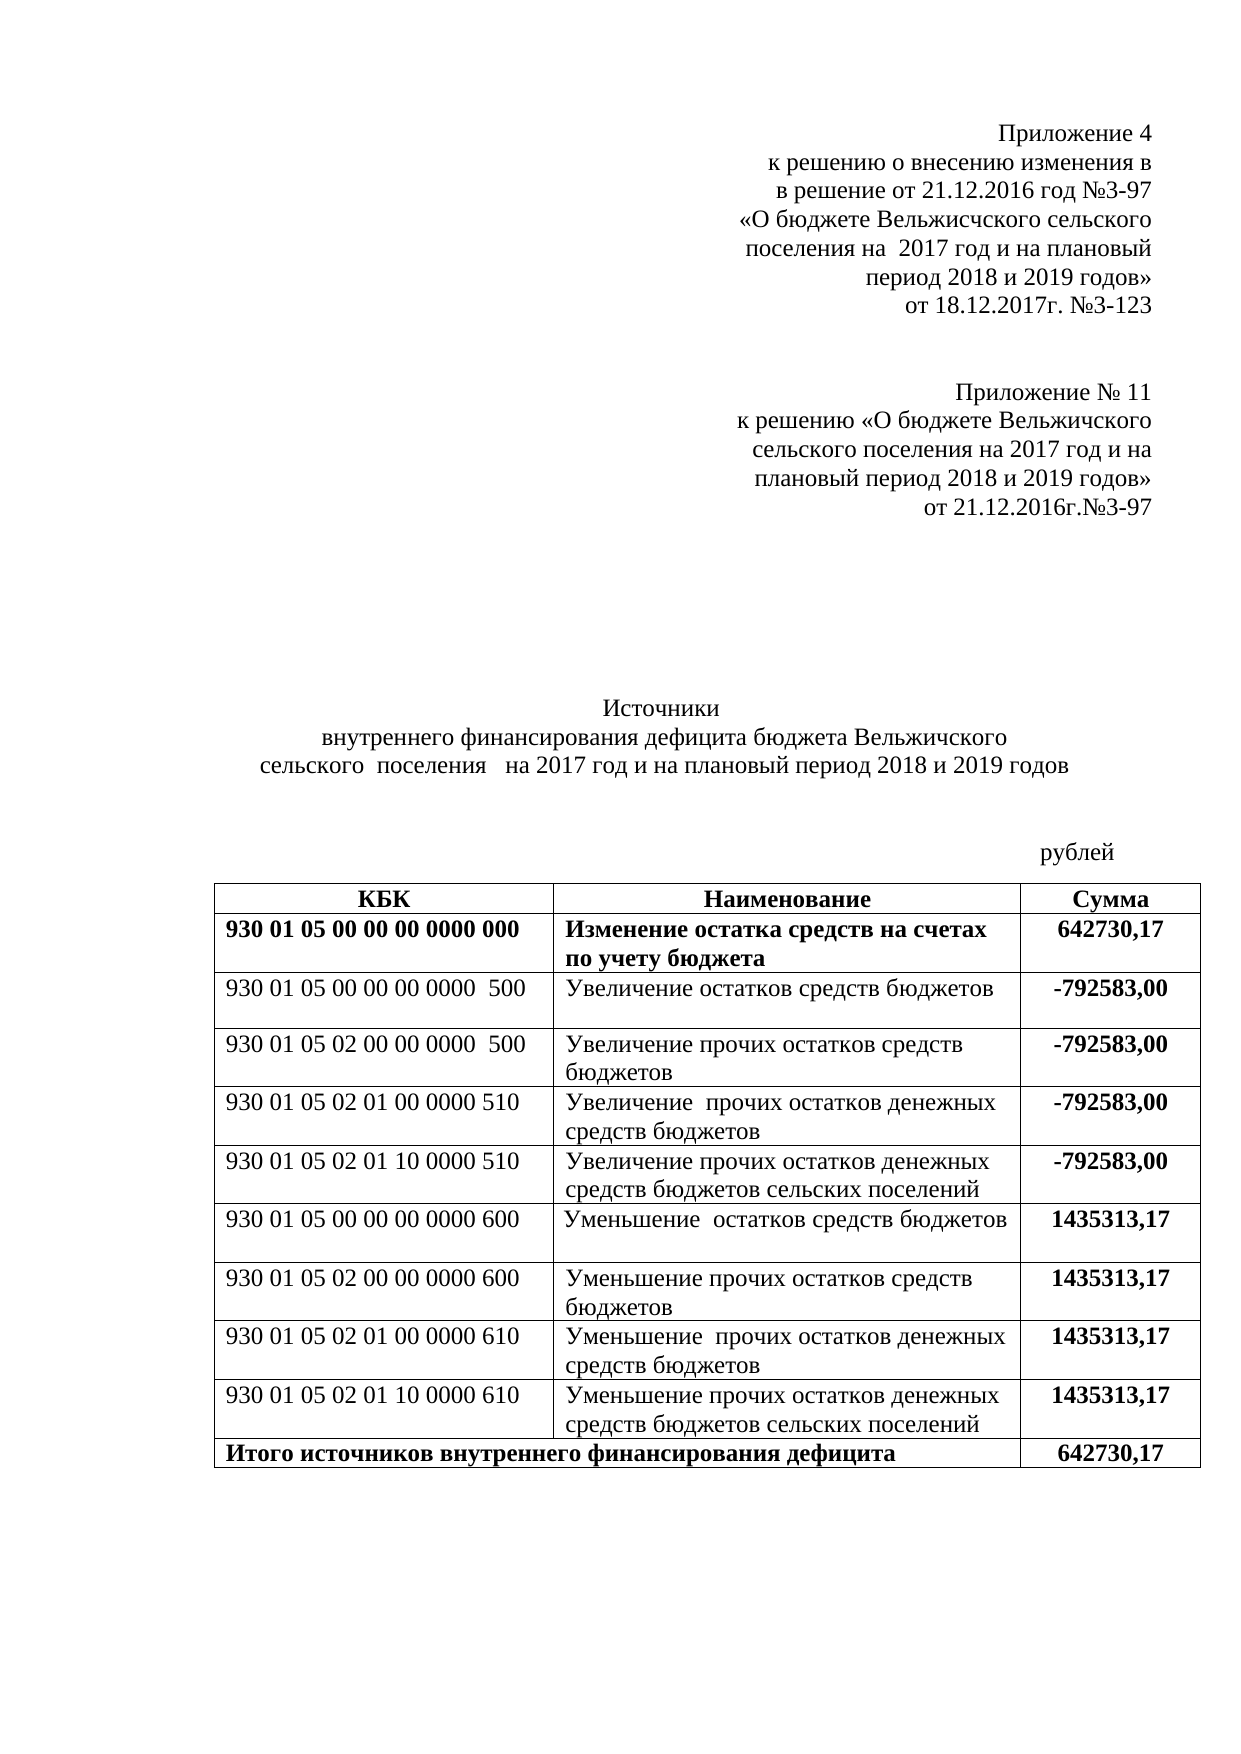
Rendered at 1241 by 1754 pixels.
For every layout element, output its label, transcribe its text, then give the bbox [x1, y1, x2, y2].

table_header КБК [215, 884, 553, 913]
text Приложение № 11 [177, 377, 1152, 406]
table_cell -792583,00 [1021, 1146, 1200, 1203]
table_cell 930 01 05 02 00 00 0000 500 [215, 1029, 553, 1086]
text Источники [177, 693, 1152, 722]
text сельского поселения на 2017 год и на [177, 434, 1152, 463]
table_cell Изменение остатка средств на счетах по учету бюджета [554, 914, 1020, 972]
table_cell -792583,00 [1021, 1029, 1200, 1086]
table_cell 930 01 05 00 00 00 0000 000 [215, 914, 553, 972]
text к решению «О бюджете Вельжичского [177, 406, 1152, 434]
text период 2018 и 2019 годов» [177, 262, 1152, 291]
table_cell 930 01 05 02 00 00 0000 600 [215, 1263, 553, 1320]
table_cell 930 01 05 02 01 00 0000 610 [215, 1321, 553, 1379]
table_cell 930 01 05 02 01 10 0000 610 [215, 1380, 553, 1437]
table_cell 1435313,17 [1021, 1321, 1200, 1379]
table_cell 642730,17 [1021, 1439, 1200, 1467]
table_cell Уменьшение остатков средств бюджетов [554, 1204, 1020, 1262]
text поселения на 2017 год и на плановый [177, 233, 1152, 262]
text сельского поселения на 2017 год и на плановый период 2018 и 2019 годов [177, 751, 1152, 779]
table_cell Уменьшение прочих остатков денежных средств бюджетов сельских поселений [554, 1380, 1020, 1437]
text от 18.12.2017г. №3-123 [177, 291, 1152, 319]
table_cell Увеличение прочих остатков денежных средств бюджетов сельских поселений [554, 1146, 1020, 1203]
table_cell Увеличение прочих остатков средств бюджетов [554, 1029, 1020, 1086]
table_cell 930 01 05 00 00 00 0000 500 [215, 973, 553, 1028]
text плановый период 2018 и 2019 годов» [177, 463, 1152, 492]
text внутреннего финансирования дефицита бюджета Вельжичского [177, 722, 1152, 751]
text в решение от 21.12.2016 год №3-97 [177, 176, 1152, 204]
text к решению о внесению изменения в [177, 147, 1152, 176]
table_cell 930 01 05 00 00 00 0000 600 [215, 1204, 553, 1262]
text Приложение 4 [177, 118, 1152, 147]
table_cell -792583,00 [1021, 1087, 1200, 1145]
table_cell Увеличение остатков средств бюджетов [554, 973, 1020, 1028]
table_cell Итого источников внутреннего финансирования дефицита [215, 1439, 1020, 1467]
table_header Сумма [1021, 884, 1200, 913]
table_cell 930 01 05 02 01 10 0000 510 [215, 1146, 553, 1203]
table_cell Уменьшение прочих остатков средств бюджетов [554, 1263, 1020, 1320]
table_cell 1435313,17 [1021, 1263, 1200, 1320]
table_cell -792583,00 [1021, 973, 1200, 1028]
table_cell 642730,17 [1021, 914, 1200, 972]
table_header Наименование [554, 884, 1020, 913]
table_cell Увеличение прочих остатков денежных средств бюджетов [554, 1087, 1020, 1145]
table_cell 1435313,17 [1021, 1204, 1200, 1262]
text от 21.12.2016г.№3-97 [177, 492, 1152, 521]
text «О бюджете Вельжисчского сельского [177, 204, 1152, 233]
table_cell 930 01 05 02 01 00 0000 510 [215, 1087, 553, 1145]
table_cell 1435313,17 [1021, 1380, 1200, 1437]
text рублей [140, 808, 1152, 866]
table_cell Уменьшение прочих остатков денежных средств бюджетов [554, 1321, 1020, 1379]
